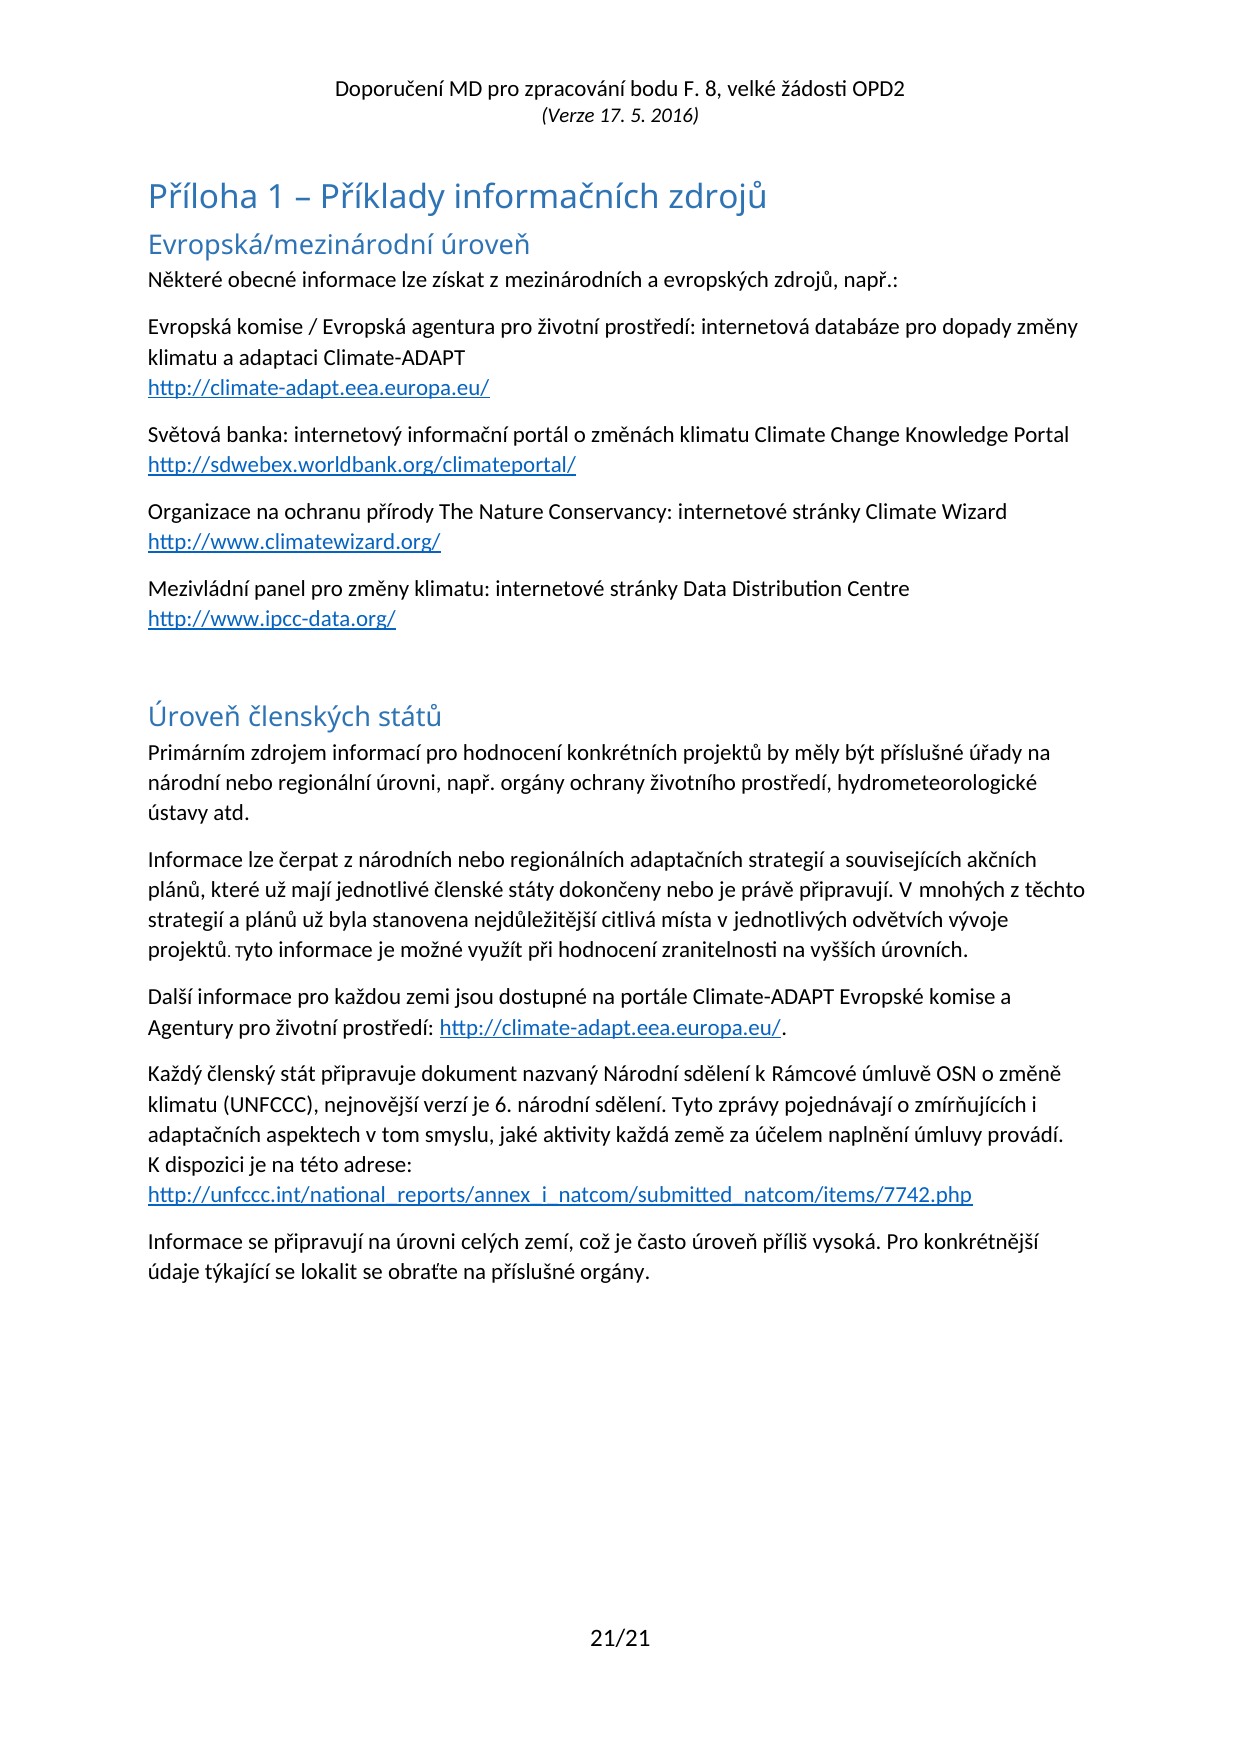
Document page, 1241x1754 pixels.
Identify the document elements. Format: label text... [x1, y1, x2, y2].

text Evropská komise / Evropská agentura pro životní prostředí: internetová databáze pro dopady změny klimatu a adaptaci Climate-ADAPT [148, 312, 1093, 371]
text Mezivládní panel pro změny klimatu: internetové stránky Data Distribution Centre [148, 574, 1093, 602]
text Další informace pro každou zemi jsou dostupné na portále Climate-ADAPT Evropské komise a Agentury pro životní prostředí: http://climate-adapt.eea.europa.eu/. [148, 982, 1093, 1041]
subtitle Evropská/mezinárodní úroveň [148, 226, 1093, 263]
text http://www.ipcc-data.org/ [148, 604, 1093, 632]
text http://climate-adapt.eea.europa.eu/ [148, 373, 1093, 401]
text http://sdwebex.worldbank.org/climateportal/ [148, 450, 1093, 478]
text Informace se připravují na úrovni celých zemí, což je často úroveň příliš vysoká. Pro konkrétnější údaje týkající se lokalit se obraťte na příslušné orgány. [148, 1227, 1093, 1285]
text Světová banka: internetový informační portál o změnách klimatu Climate Change Knowledge Portal [148, 420, 1093, 448]
text Informace lze čerpat z národních nebo regionálních adaptačních strategií a souvisejících akčních plánů, které už mají jednotlivé členské státy dokončeny nebo je právě připravují. V mnohých z těchto strategií a plánů už byla stanovena nejdůležitější citlivá místa v jednotlivých odvětvích vývoje projektů. Tyto informace je možné využít při hodnocení zranitelnosti na vyšších úrovních. [148, 845, 1093, 963]
text Primárním zdrojem informací pro hodnocení konkrétních projektů by měly být příslušné úřady na národní nebo regionální úrovni, např. orgány ochrany životního prostředí, hydrometeorologické ústavy atd. [148, 738, 1093, 826]
text Každý členský stát připravuje dokument nazvaný Národní sdělení k Rámcové úmluvě OSN o změně klimatu (UNFCCC), nejnovější verzí je 6. národní sdělení. Tyto zprávy pojednávají o zmírňujících i adaptačních aspektech v tom smyslu, jaké aktivity každá země za účelem naplnění úmluvy provádí. K dispozici je na této adrese: http://unfccc.int/national_reports/annex_i_natcom/submitted_natcom/items/7742.php [148, 1059, 1093, 1208]
subtitle Příloha 1 – Příklady informačních zdrojů [148, 173, 1093, 218]
text http://www.climatewizard.org/ [148, 527, 1093, 555]
text Organizace na ochranu přírody The Nature Conservancy: internetové stránky Climate Wizard [148, 497, 1093, 525]
text Některé obecné informace lze získat z mezinárodních a evropských zdrojů, např.: [148, 266, 1093, 293]
subtitle Úroveň členských států [148, 698, 1093, 735]
